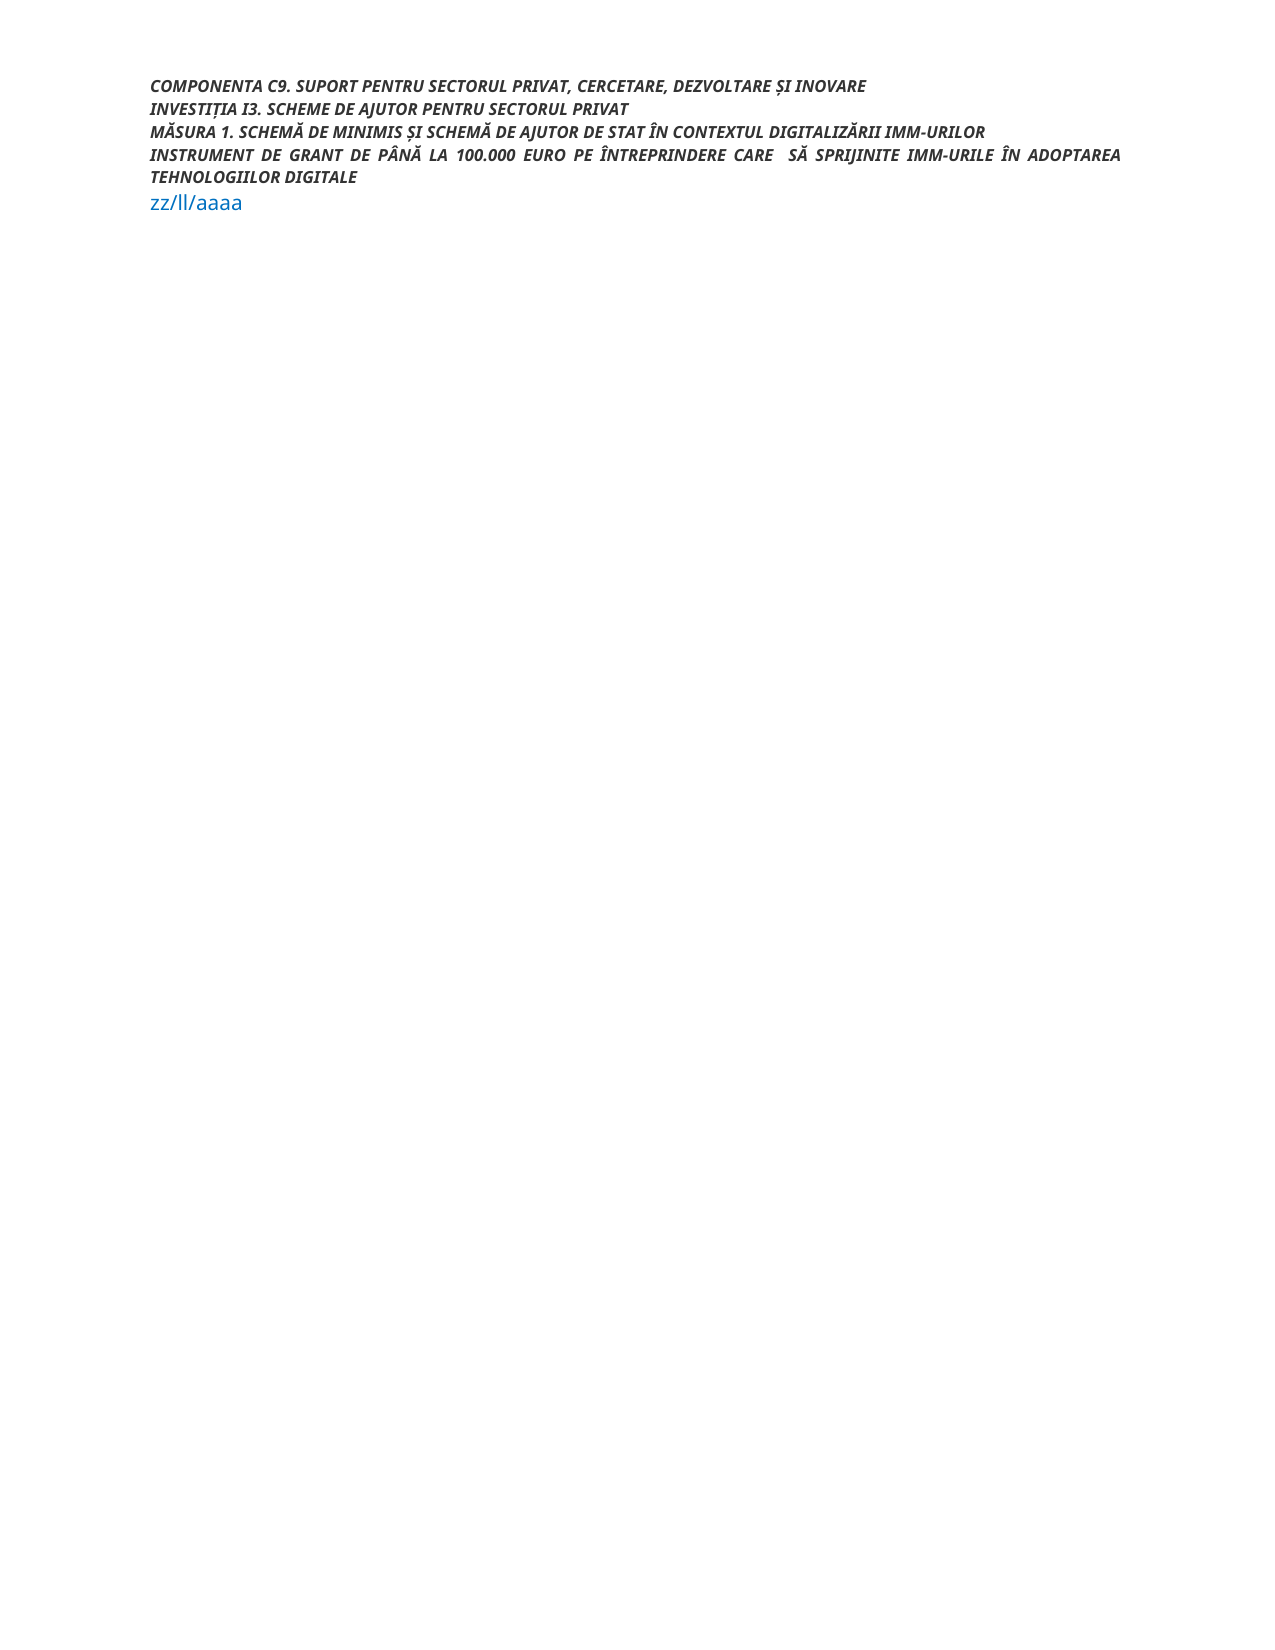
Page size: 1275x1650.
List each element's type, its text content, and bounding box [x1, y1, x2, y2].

text zz/ll/aaaa [150, 188, 1125, 217]
